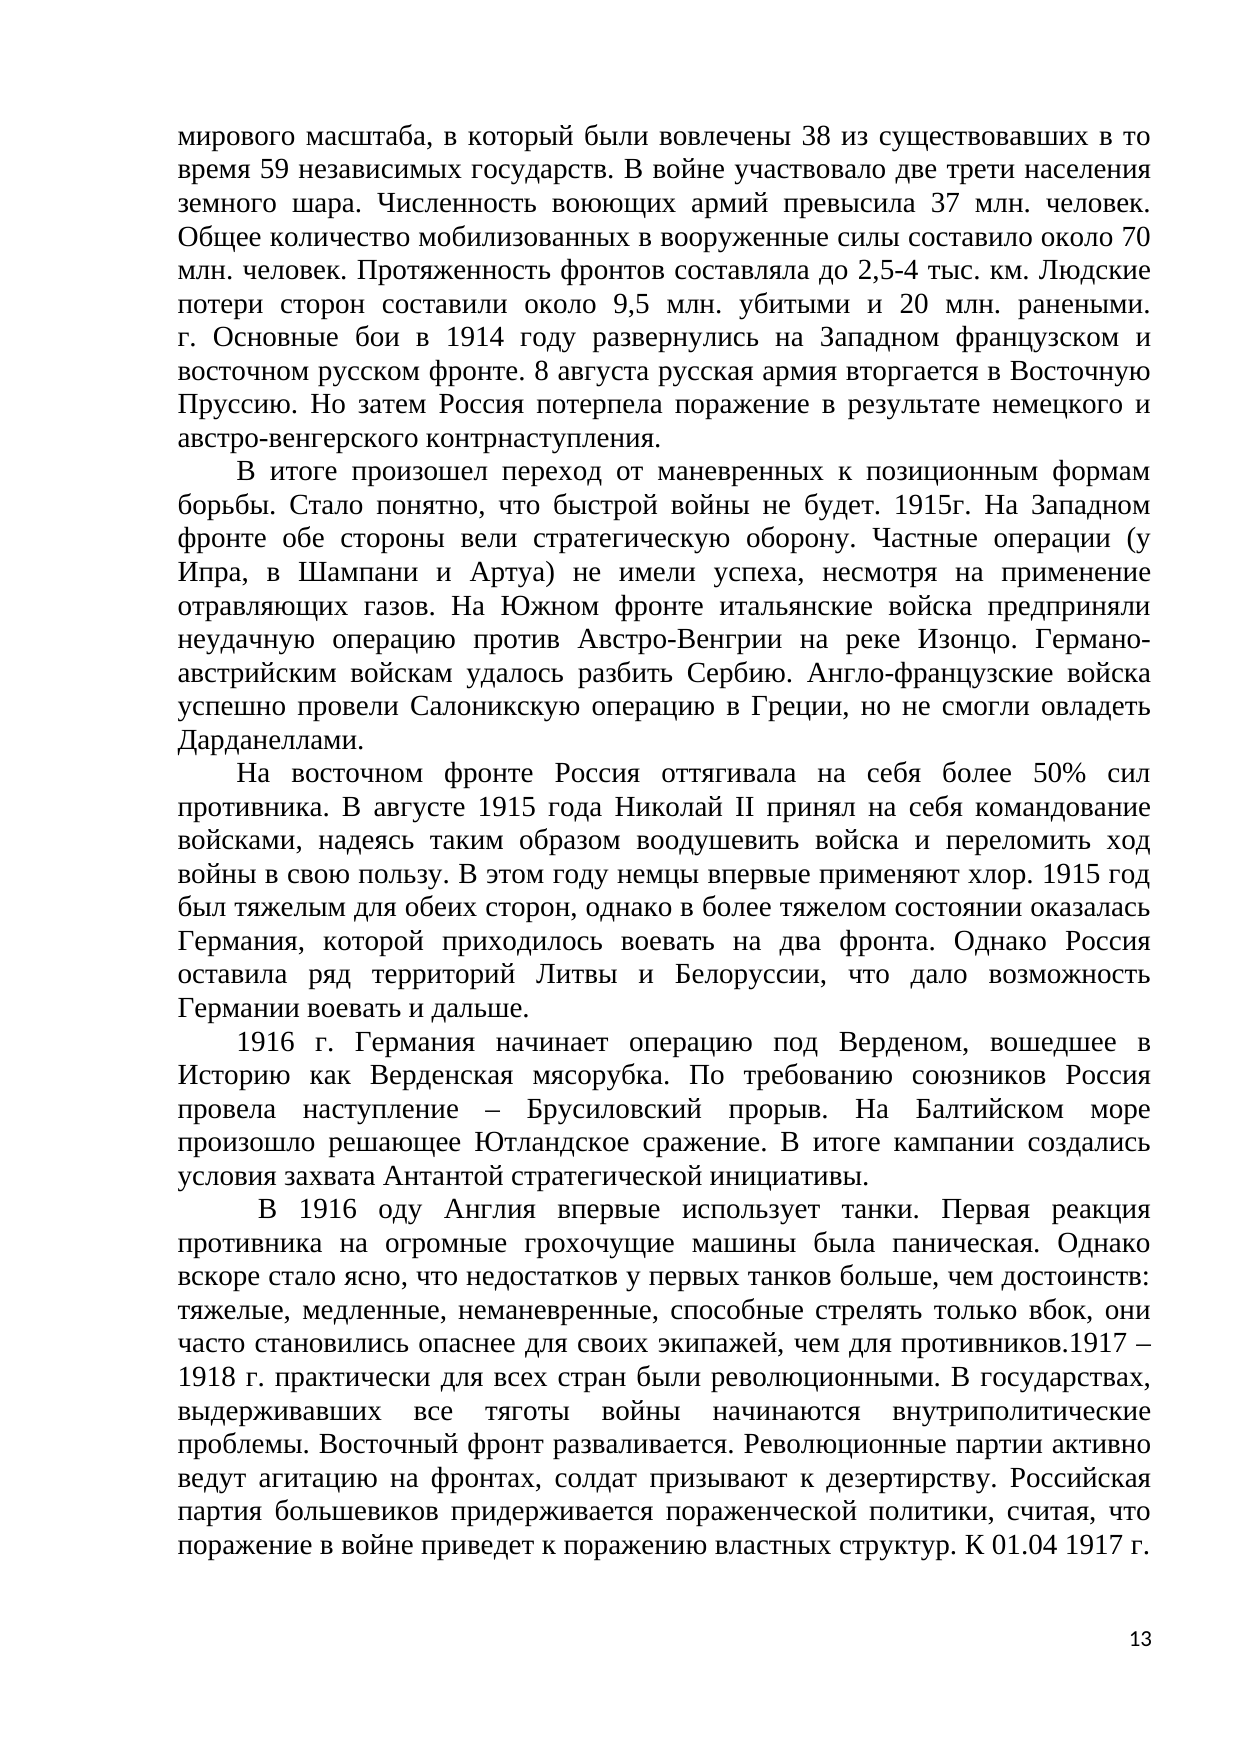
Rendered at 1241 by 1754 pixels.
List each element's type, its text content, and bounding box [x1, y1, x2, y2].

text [177, 1191, 1152, 1560]
text На восточном фронте Россия оттягивала на себя более 50% сил противника. В августе 1915 года Николай II принял на себя командование войсками, надеясь таким образом воодушевить войска и переломить ход войны в свою пользу. В этом году немцы впервые применяют хлор. 1915 год был тяжелым для обеих сторон, однако в более тяжелом состоянии оказалась Германия, которой приходилось воевать на два фронта. Однако Россия оставила ряд территорий Литвы и Белоруссии, что дало возможность Германии воевать и дальше. [177, 755, 1152, 1024]
text 1916 г. Германия начинает операцию под Верденом, вошедшее в Историю как Верденская мясорубка. По требованию союзников Россия провела наступление – Брусиловский прорыв. На Балтийском море произошло решающее Ютландское сражение. В итоге кампании создались условия захвата Антантой стратегической инициативы. [177, 1024, 1152, 1191]
text В итоге произошел переход от маневренных к позиционным формам борьбы. Стало понятно, что быстрой войны не будет. 1915г. На Западном фронте обе стороны вели стратегическую оборону. Частные операции (у Ипра, в Шампани и Артуа) не имели успеха, несмотря на применение отравляющих газов. На Южном фронте итальянские войска предприняли неудачную операцию против Австро-Венгрии на реке Изонцо. Германо-австрийским войскам удалось разбить Сербию. Англо-французские войска успешно провели Салоникскую операцию в Греции, но не смогли овладеть Дарданеллами. [177, 453, 1152, 755]
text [177, 118, 1152, 453]
